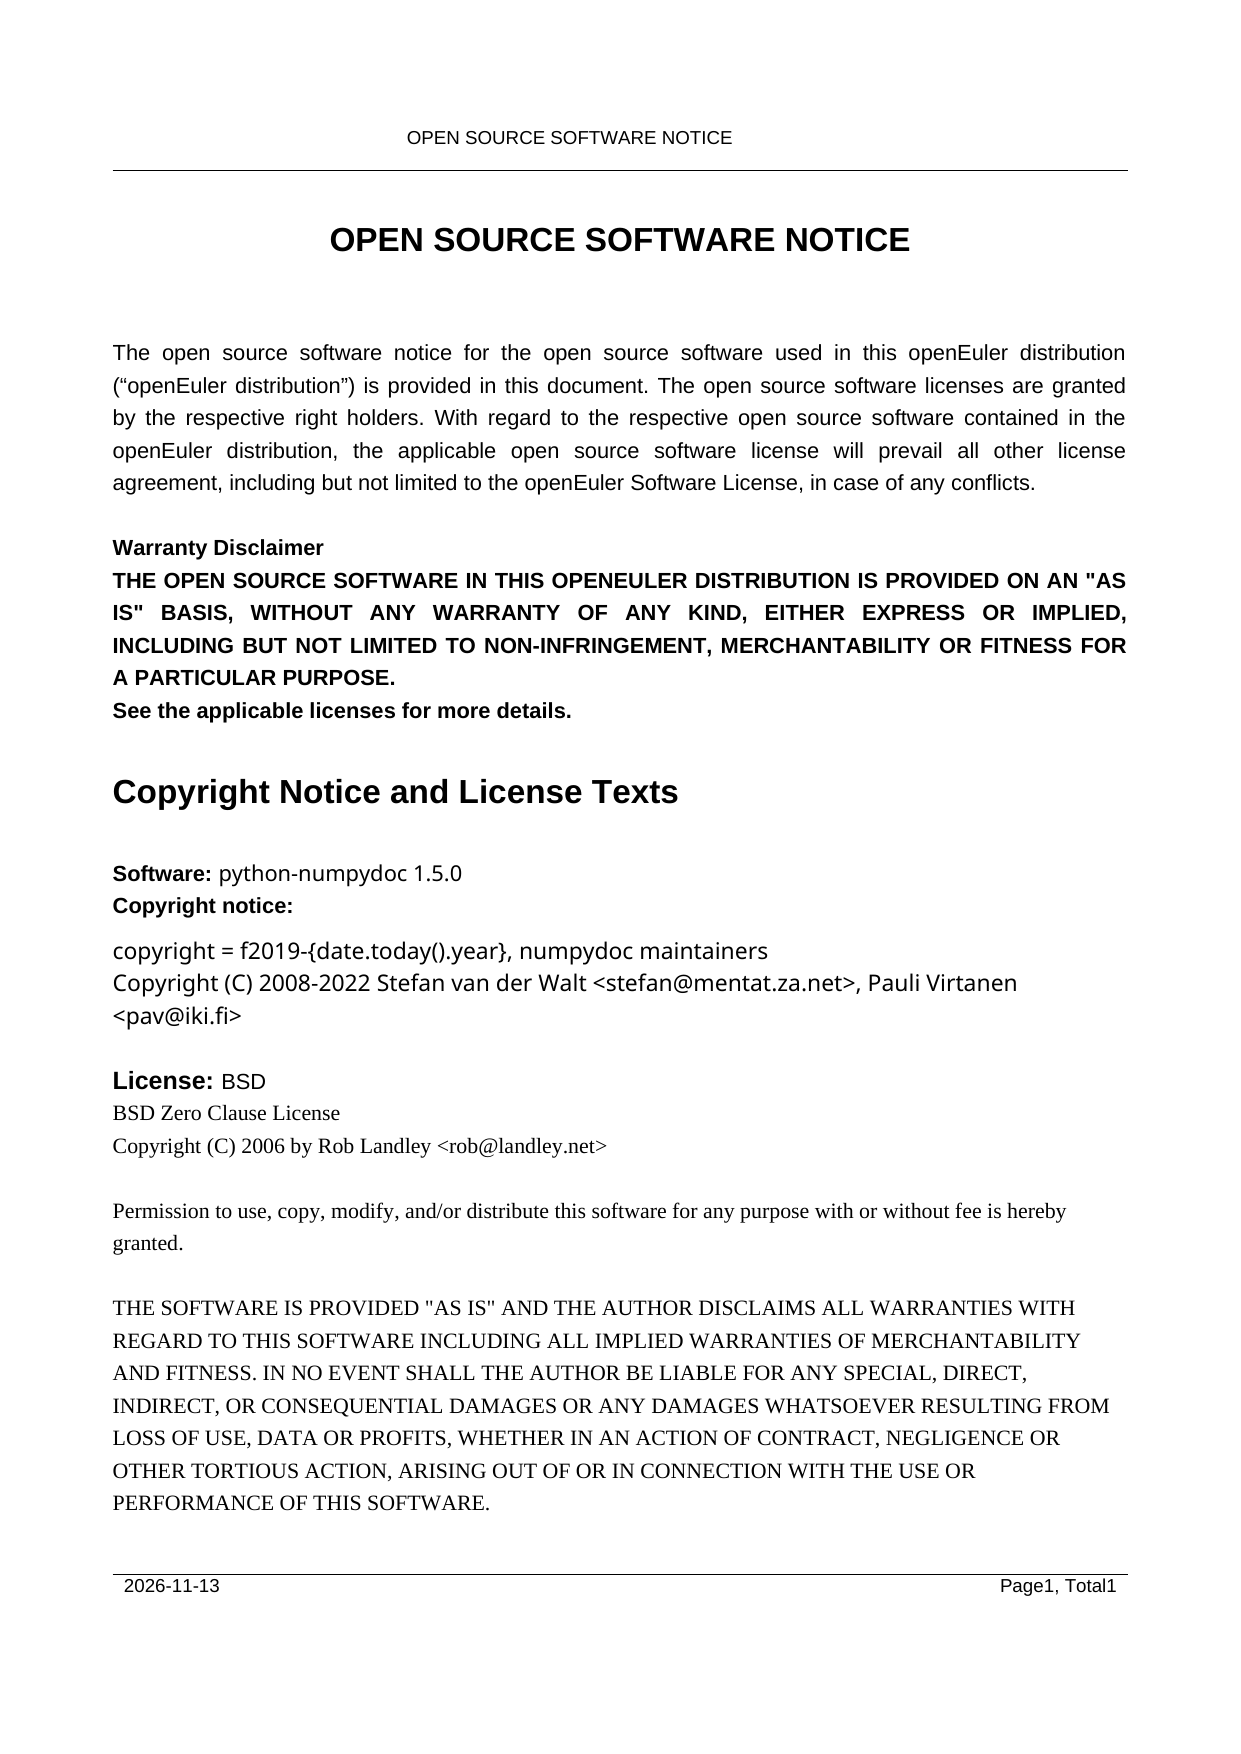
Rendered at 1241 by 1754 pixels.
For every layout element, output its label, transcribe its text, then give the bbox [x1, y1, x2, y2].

text License: BSD [112, 1064, 1128, 1096]
text Copyright Notice and License Texts [112, 759, 1128, 824]
title Software: python-numpydoc 1.5.0 [112, 856, 1128, 889]
text THE OPEN SOURCE SOFTWARE IN THIS OPENEULER DISTRIBUTION IS PROVIDED ON AN "AS IS" BASIS, WITHOUT ANY WARRANTY OF ANY KIND, EITHER EXPRESS OR IMPLIED, INCLUDING BUT NOT LIMITED TO NON-INFRINGEMENT, MERCHANTABILITY OR FITNESS FOR A PARTICULAR PURPOSE. See the applicable licenses for more details. [112, 564, 1128, 726]
text copyright = f2019-{date.today().year}, numpydoc maintainers Copyright (C) 2008-2022 Stefan van der Walt <stefan@mentat.za.net>, Pauli Virtanen <pav@iki.fi> [112, 934, 1128, 1064]
text Warranty Disclaimer [112, 531, 1128, 564]
text BSD Zero Clause License Copyright (C) 2006 by Rob Landley <rob@landley.net> Permission to use, copy, modify, and/or distribute this software for any purpose with or without fee is hereby granted. THE SOFTWARE IS PROVIDED "AS IS" AND THE AUTHOR DISCLAIMS ALL WARRANTIES WITH REGARD TO THIS SOFTWARE INCLUDING ALL IMPLIED WARRANTIES OF MERCHANTABILITY AND FITNESS. IN NO EVENT SHALL THE AUTHOR BE LIABLE FOR ANY SPECIAL, DIRECT, INDIRECT, OR CONSEQUENTIAL DAMAGES OR ANY DAMAGES WHATSOEVER RESULTING FROM LOSS OF USE, DATA OR PROFITS, WHETHER IN AN ACTION OF CONTRACT, NEGLIGENCE OR OTHER TORTIOUS ACTION, ARISING OUT OF OR IN CONNECTION WITH THE USE OR PERFORMANCE OF THIS SOFTWARE. [112, 1096, 1128, 1551]
text The open source software notice for the open source software used in this openEuler distribution (“openEuler distribution”) is provided in this document. The open source software licenses are granted by the respective right holders. With regard to the respective open source software contained in the openEuler distribution, the applicable open source software license will prevail all other license agreement, including but not limited to the openEuler Software License, in case of any conflicts. [112, 336, 1128, 499]
text Copyright notice: [112, 889, 1128, 921]
text OPEN SOURCE SOFTWARE NOTICE [112, 206, 1128, 271]
